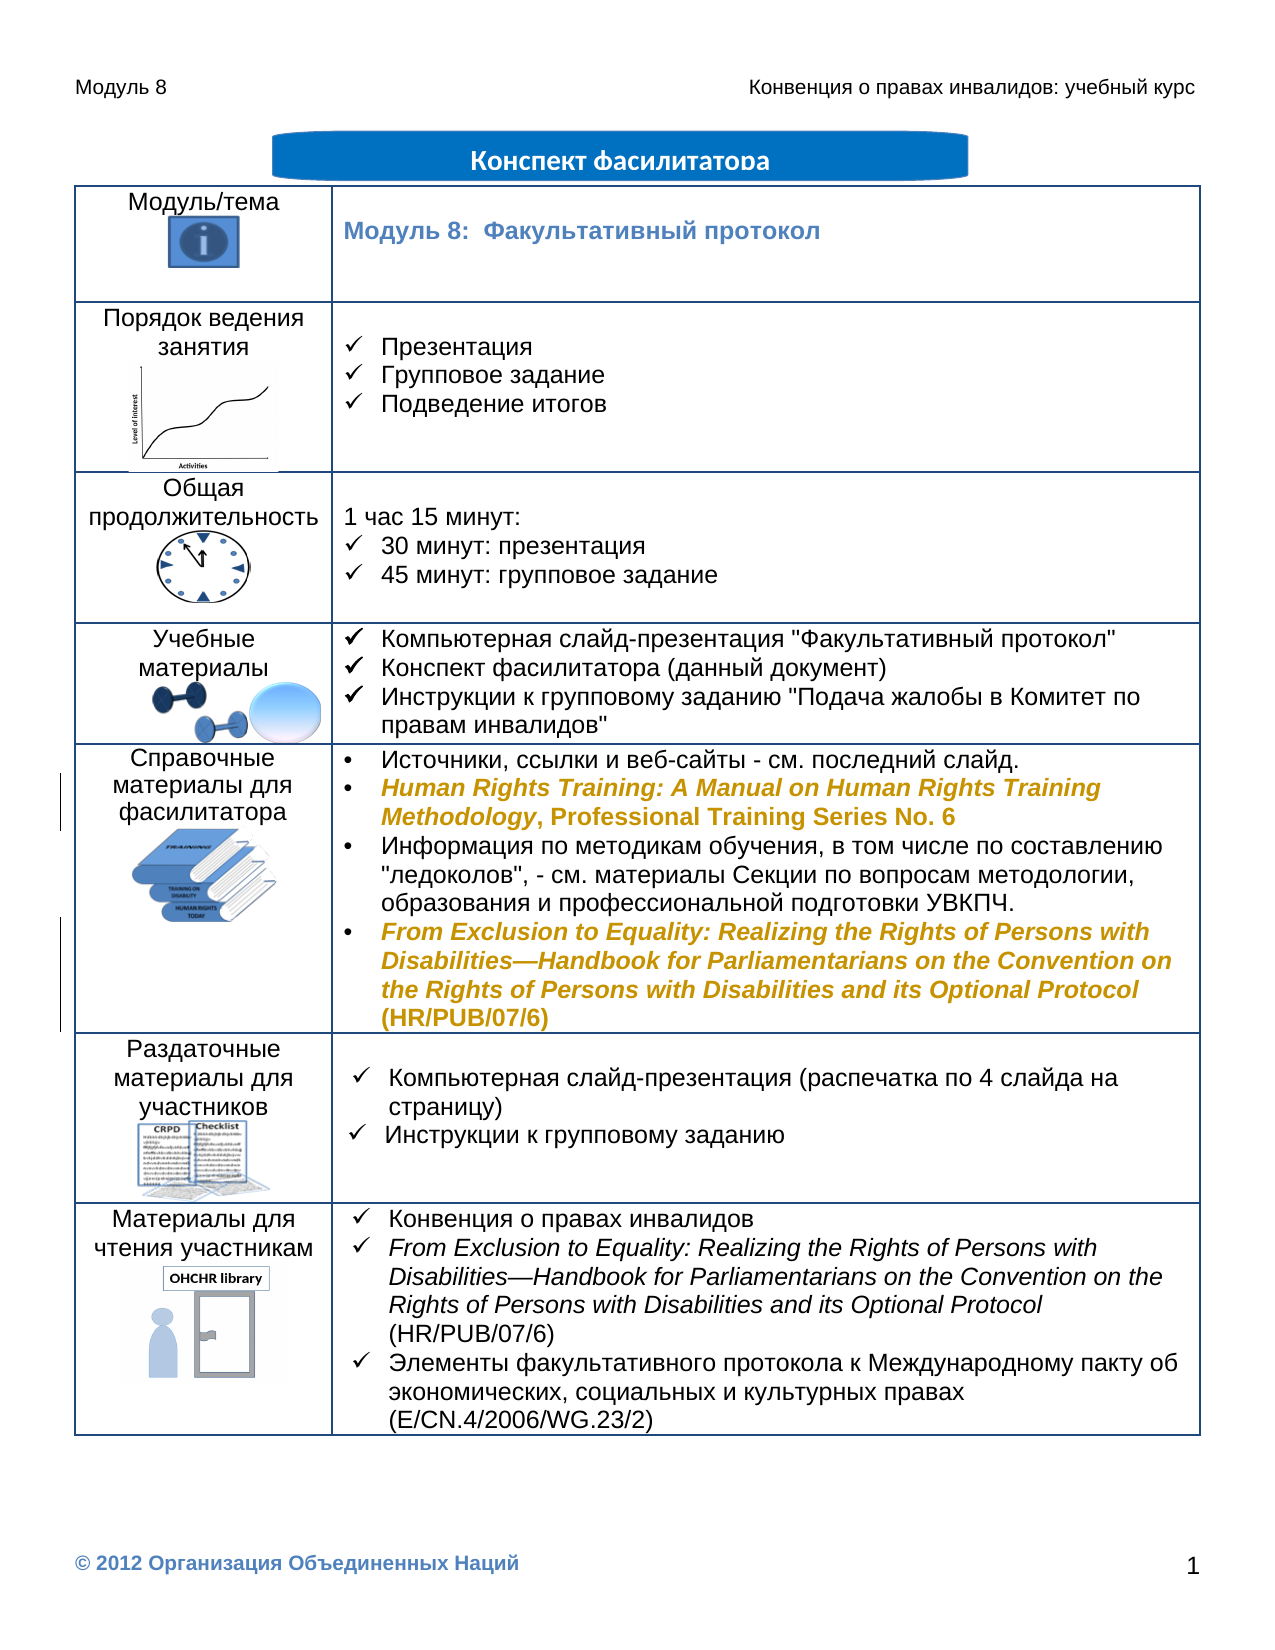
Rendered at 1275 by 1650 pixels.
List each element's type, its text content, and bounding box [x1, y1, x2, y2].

picture [156, 530, 251, 603]
table_cell Раздаточные материалы для участников [76, 1034, 331, 1202]
table_cell 1 час 15 минут: 30 минут: презентация 45 минут: групповое задание [333, 473, 1199, 622]
table_cell Порядок ведения занятия [76, 303, 331, 471]
table_header Модуль 8: Факультативный протокол [333, 187, 1199, 301]
table_cell Учебные материалы [76, 624, 331, 742]
table_cell Презентация Групповое задание Подведение итогов [333, 303, 1199, 471]
picture [129, 825, 278, 922]
picture [150, 681, 321, 743]
picture [136, 1120, 271, 1202]
table_cell Компьютерная слайд-презентация "Факультативный протокол" Конспект фасилитатора (данный документ) Инструкции к групповому заданию "Подача жалобы в Комитет по правам инвалидов" [333, 624, 1199, 742]
picture [166, 215, 241, 268]
table_cell Материалы для чтения участникам [76, 1204, 331, 1434]
table_cell Общая продолжительность [76, 473, 331, 622]
table_cell Конвенция о правах инвалидов From Exclusion to Equality: Realizing the Rights of Persons with Disabilities—Handbook for Parliamentarians on the Convention on the Rights of Persons with Disabilities and its Optional Protocol (HR/PUB/07/6) Элементы факультативного протокола к Международному пакту об экономических, социальных и культурных правах (E/CN.4/2006/WG.23/2) [333, 1204, 1199, 1434]
table_cell Справочные материалы для фасилитатора [76, 745, 331, 1032]
table_cell Компьютерная слайд-презентация (распечатка по 4 слайда на страницу) Инструкции к групповому заданию [333, 1034, 1199, 1202]
table_header Модуль/тема [76, 187, 331, 301]
table_cell Источники, ссылки и веб-сайты - см. последний слайд. Human Rights Training: A Manual on Human Rights Training Methodology, Professional Training Series No. 6 Информация по методикам обучения, в том числе по составлению "ледоколов", - см. материалы Секции по вопросам методологии, образования и профессиональной подготовки УВКПЧ. From Exclusion to Equality: Realizing the Rights of Persons with Disabilities—Handbook for Parliamentarians on the Convention on the Rights of Persons with Disabilities and its Optional Protocol (HR/PUB/07/6) [333, 745, 1199, 1032]
